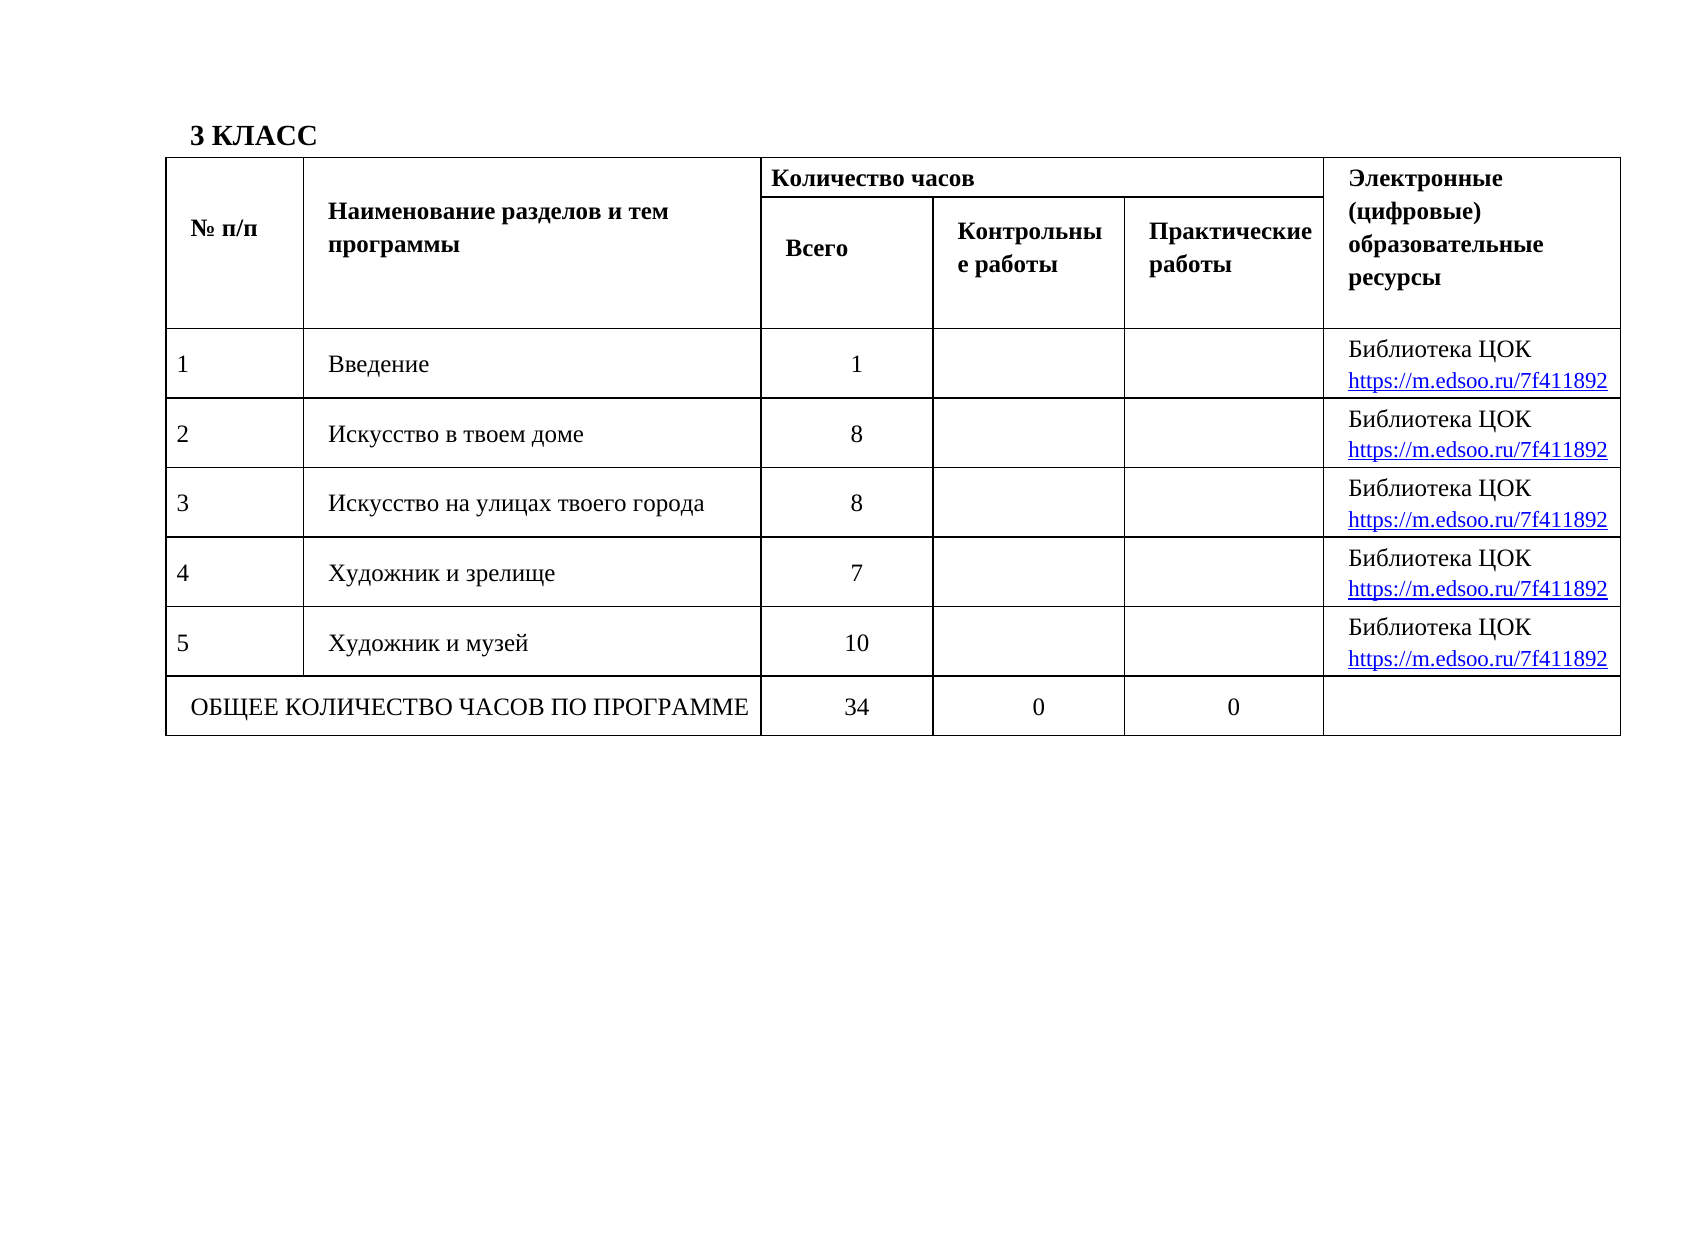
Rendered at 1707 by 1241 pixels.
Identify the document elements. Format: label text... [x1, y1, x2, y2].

table_cell [1324, 677, 1620, 735]
table_cell Художник и зрелище [304, 538, 760, 606]
table_header Количество часов [762, 158, 1323, 196]
table_cell 5 [167, 607, 303, 675]
table_cell 4 [167, 538, 303, 606]
table_cell 3 [167, 468, 303, 536]
table_cell Библиотека ЦОК https://m.edsoo.ru/7f411892 [1324, 538, 1620, 606]
table_cell 0 [1125, 677, 1323, 735]
table_cell Библиотека ЦОК https://m.edsoo.ru/7f411892 [1324, 329, 1620, 397]
table_cell Контрольные работы [934, 198, 1124, 327]
table_cell Искусство в твоем доме [304, 399, 760, 467]
table_cell 1 [167, 329, 303, 397]
table_header Наименование разделов и тем программы [304, 158, 760, 327]
table_cell [1125, 329, 1323, 397]
table_cell [1125, 538, 1323, 606]
table_cell 8 [762, 399, 932, 467]
table_header № п/п [167, 158, 303, 327]
table_cell Библиотека ЦОК https://m.edsoo.ru/7f411892 [1324, 468, 1620, 536]
table_cell 8 [762, 468, 932, 536]
table_cell ОБЩЕЕ КОЛИЧЕСТВО ЧАСОВ ПО ПРОГРАММЕ [167, 677, 760, 735]
table_cell 1 [762, 329, 932, 397]
table_cell 0 [934, 677, 1124, 735]
table_cell Всего [762, 198, 932, 327]
table_cell [1125, 399, 1323, 467]
table_cell 2 [167, 399, 303, 467]
table_cell [934, 538, 1124, 606]
table_cell Искусство на улицах твоего города [304, 468, 760, 536]
table_cell Библиотека ЦОК https://m.edsoo.ru/7f411892 [1324, 607, 1620, 675]
table_cell [1125, 607, 1323, 675]
table_cell Введение [304, 329, 760, 397]
table_cell [934, 329, 1124, 397]
table_header Электронные (цифровые) образовательные ресурсы [1324, 158, 1620, 327]
text 3 КЛАСС [190, 118, 1618, 152]
table_cell 10 [762, 607, 932, 675]
table_cell Библиотека ЦОК https://m.edsoo.ru/7f411892 [1324, 399, 1620, 467]
table_cell 34 [762, 677, 932, 735]
table_cell Художник и музей [304, 607, 760, 675]
table_cell [1125, 468, 1323, 536]
table_cell [934, 468, 1124, 536]
table_cell [934, 399, 1124, 467]
table_cell Практические работы [1125, 198, 1323, 327]
table_cell [934, 607, 1124, 675]
table_cell 7 [762, 538, 932, 606]
